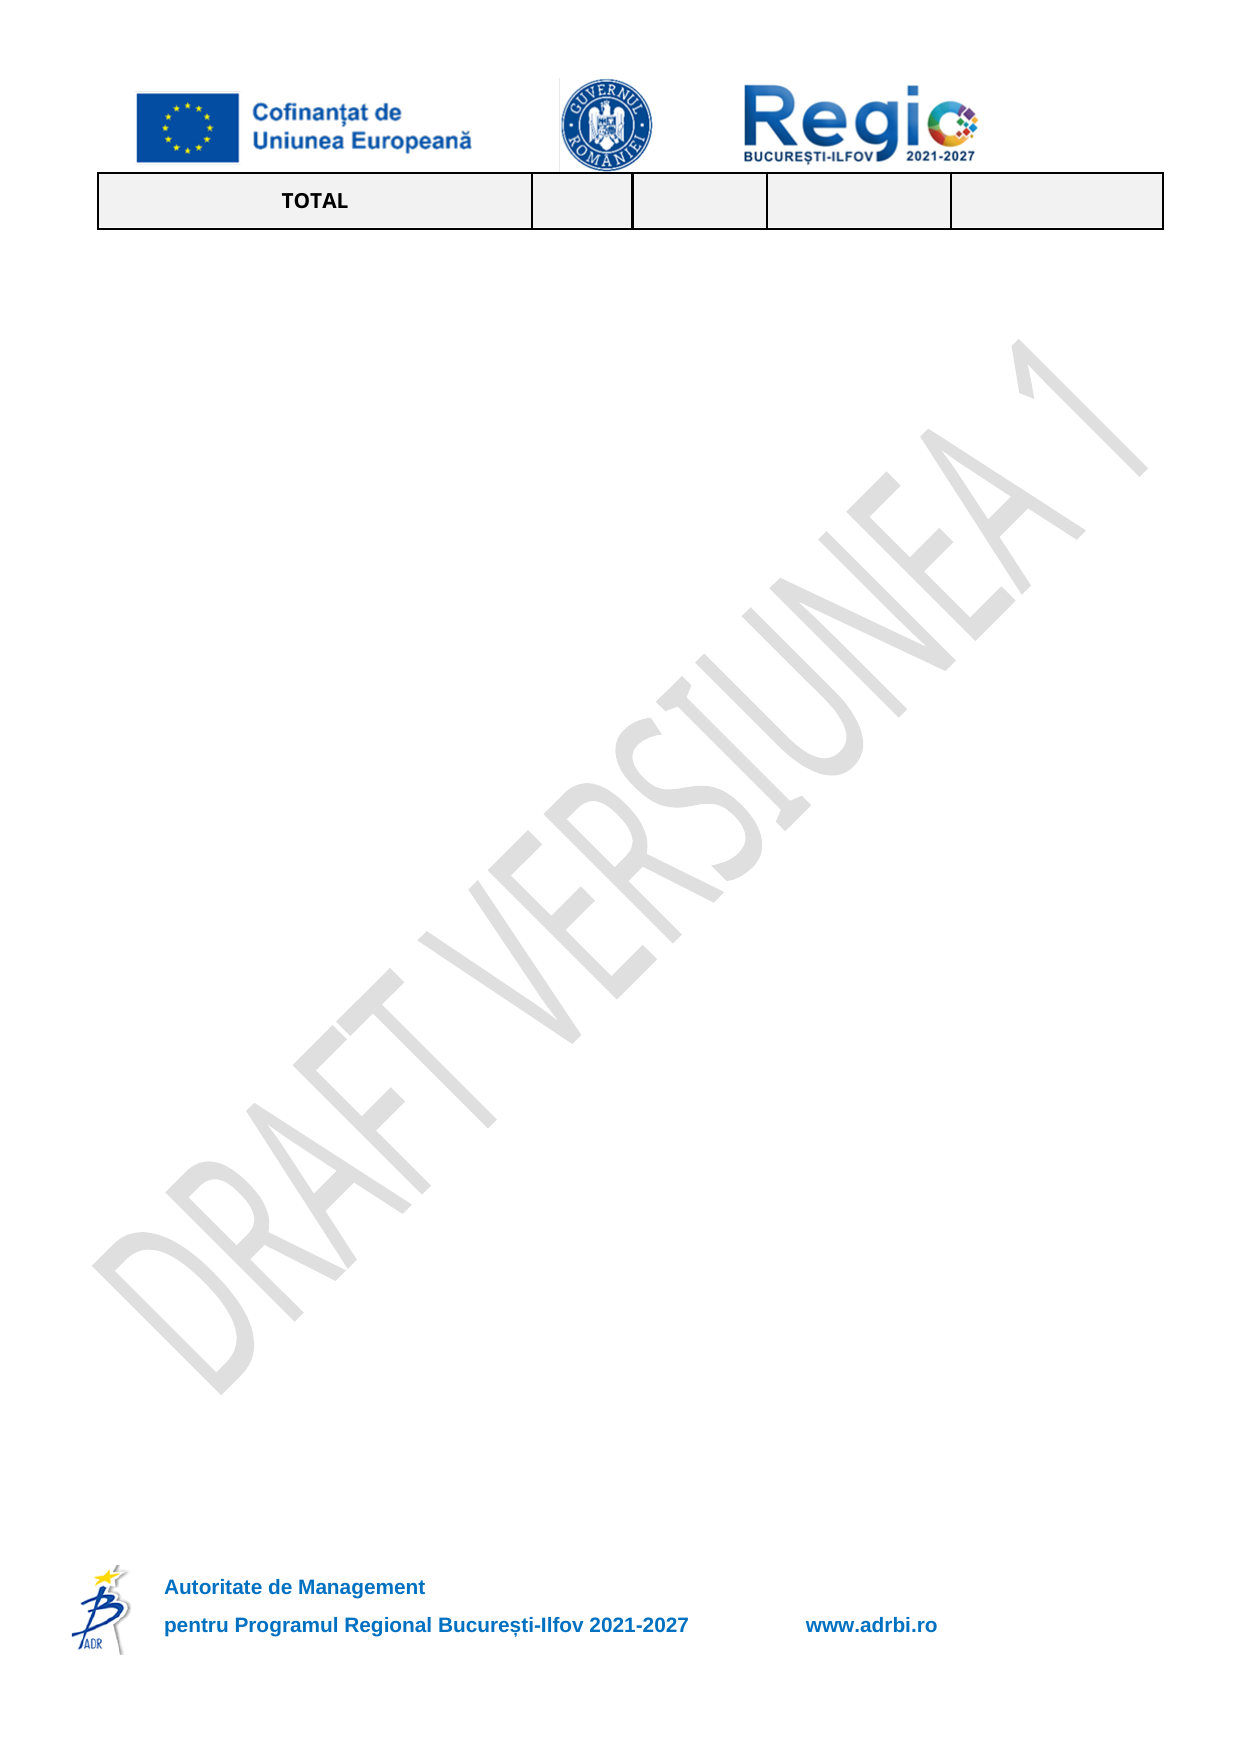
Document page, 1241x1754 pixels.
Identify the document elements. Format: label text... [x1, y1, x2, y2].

picture [71, 1565, 132, 1655]
picture [739, 73, 981, 172]
table_cell [533, 174, 631, 227]
table_cell [634, 174, 766, 227]
table_cell TOTAL [99, 174, 531, 227]
picture [132, 78, 653, 172]
table_cell [768, 174, 950, 227]
table_cell [952, 174, 1162, 227]
